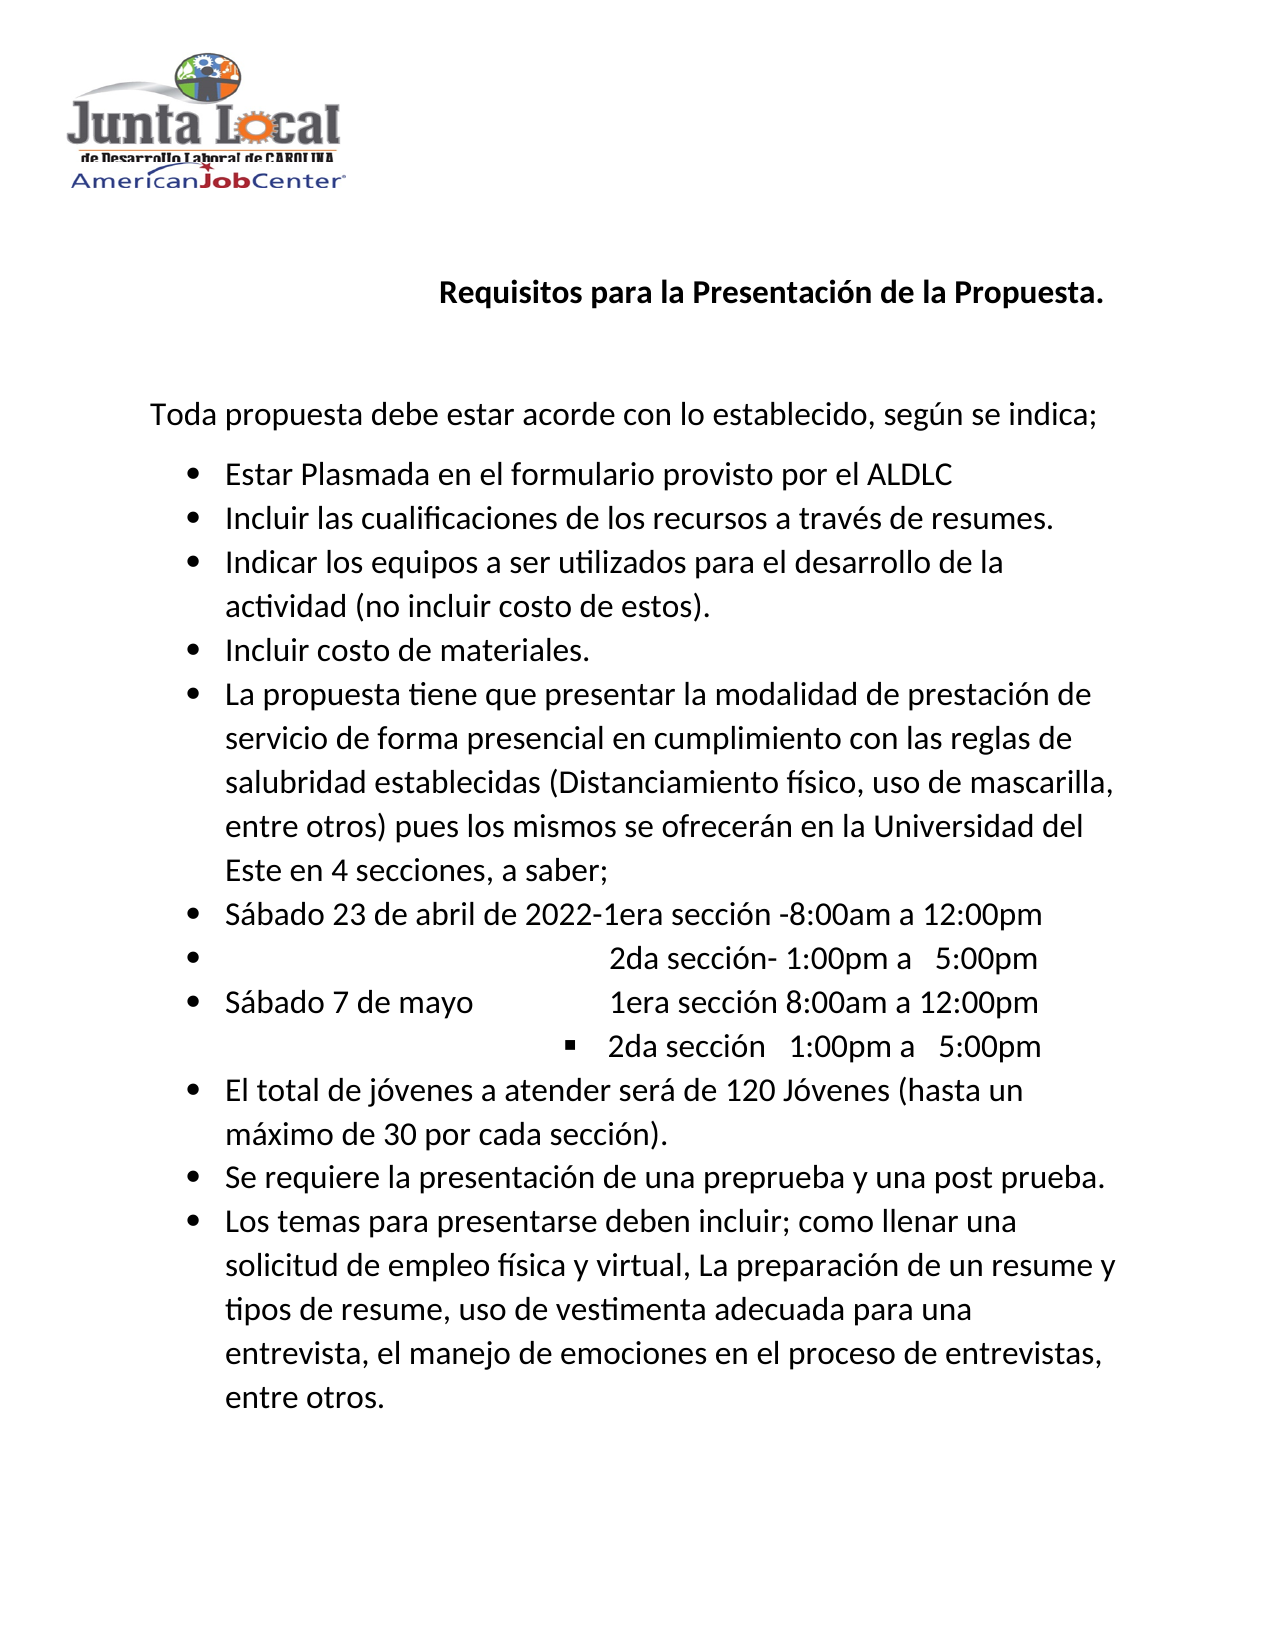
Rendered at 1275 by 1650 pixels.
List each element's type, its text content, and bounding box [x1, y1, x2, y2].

list La propuesta tiene que presentar la modalidad de prestación de servicio de forma presencial en cumplimiento con las reglas de salubridad establecidas (Distanciamiento físico, uso de mascarilla, entre otros) pues los mismos se ofrecerán en la Universidad del Este en 4 secciones, a saber; [187, 673, 1125, 889]
list Sábado 7 de mayo 1era sección 8:00am a 12:00pm [187, 981, 1125, 1021]
list Se requiere la presentación de una preprueba y una post prueba. [187, 1156, 1125, 1197]
list Indicar los equipos a ser utilizados para el desarrollo de la actividad (no incluir costo de estos). [187, 541, 1125, 626]
picture [18, 0, 400, 275]
list 2da sección 1:00pm a 5:00pm [562, 1024, 1125, 1065]
list Los temas para presentarse deben incluir; como llenar una solicitud de empleo física y virtual, La preparación de un resume y tipos de resume, uso de vestimenta adecuada para una entrevista, el manejo de emociones en el proceso de entrevistas, entre otros. [187, 1200, 1125, 1417]
list Incluir las cualificaciones de los recursos a través de resumes. [187, 497, 1125, 538]
list El total de jóvenes a atender será de 120 Jóvenes (hasta un máximo de 30 por cada sección). [187, 1068, 1125, 1153]
list 2da sección- 1:00pm a 5:00pm [187, 937, 1125, 977]
text Toda propuesta debe estar acorde con lo establecido, según se indica; [150, 392, 1125, 433]
list Sábado 23 de abril de 2022-1era sección -8:00am a 12:00pm [187, 893, 1125, 933]
list Estar Plasmada en el formulario provisto por el ALDLC [187, 453, 1125, 494]
text Requisitos para la Presentación de la Propuesta. [150, 271, 1125, 312]
list Incluir costo de materiales. [187, 629, 1125, 670]
